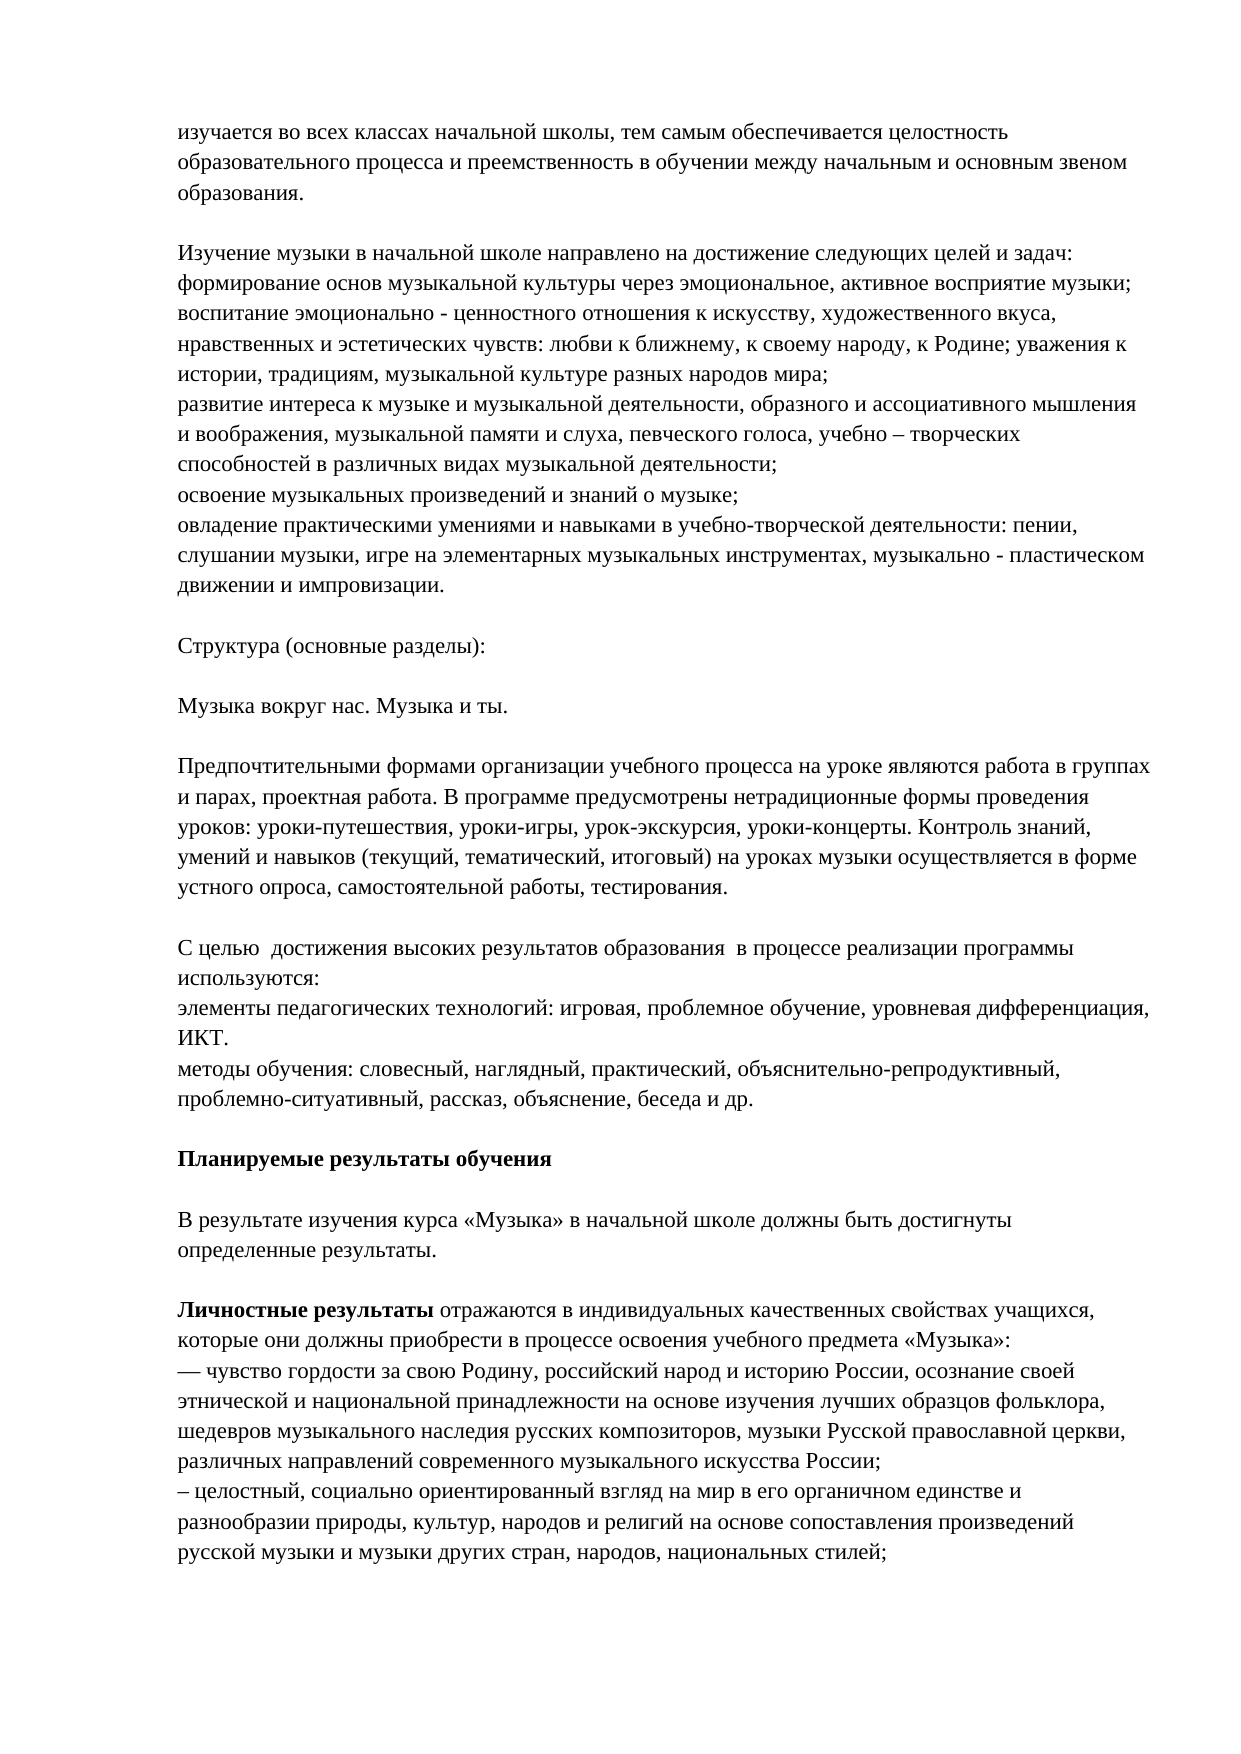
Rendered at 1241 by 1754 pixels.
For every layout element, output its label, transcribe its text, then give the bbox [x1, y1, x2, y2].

text русской музыки и музыки других стран, народов, национальных стилей; [177, 1538, 1152, 1564]
text развитие интереса к музыке и музыкальной деятельности, образного и ассоциативного мышления и воображения, музыкальной памяти и слуха, певческого голоса, учебно – творческих способностей в различных видах музыкальной деятельности; [177, 390, 1152, 477]
text освоение музыкальных произведений и знаний о музыке; [177, 481, 1152, 507]
text С целью достижения высоких результатов образования в процессе реализации программы используются: [177, 934, 1152, 990]
text – целостный, социально ориентированный взгляд на мир в его органичном единстве и разнообразии природы, культур, народов и религий на основе сопоставления произведений [177, 1477, 1152, 1534]
text Музыка вокруг нас. Музыка и ты. [177, 692, 1152, 718]
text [177, 118, 1152, 205]
text В результате изучения курса «Музыка» в начальной школе должны быть достигнуты определенные результаты. [177, 1206, 1152, 1262]
text воспитание эмоционально - ценностного отношения к искусству, художественного вкуса, нравственных и эстетических чувств: любви к ближнему, к своему народу, к Родине; уважения к истории, традициям, музыкальной культуре разных народов мира; [177, 299, 1152, 386]
text Структура (основные разделы): [177, 632, 1152, 658]
text Изучение музыки в начальной школе направлено на достижение следующих целей и задач: [177, 239, 1152, 265]
text овладение практическими умениями и навыками в учебно-творческой деятельности: пении, слушании музыки, игре на элементарных музыкальных инструментах, музыкально - пластическом движении и импровизации. [177, 511, 1152, 598]
text Личностные результаты отражаются в индивидуальных качественных свойствах учащихся, которые они должны приобрести в процессе освоения учебного предмета «Музыка»: [177, 1296, 1152, 1353]
text Предпочтительными формами организации учебного процесса на уроке являются работа в группах и парах, проектная работа. В программе предусмотрены нетрадиционные формы проведения уроков: уроки-путешествия, уроки-игры, урок-экскурсия, уроки-концерты. Контроль знаний, умений и навыков (текущий, тематический, итоговый) на уроках музыки осуществляется в форме устного опроса, самостоятельной работы, тестирования. [177, 752, 1152, 900]
text методы обучения: словесный, наглядный, практический, объяснительно-репродуктивный, проблемно-ситуативный, рассказ, объяснение, беседа и др. [177, 1054, 1152, 1111]
text элементы педагогических технологий: игровая, проблемное обучение, уровневая дифференциация, ИКТ. [177, 994, 1152, 1051]
text — чувство гордости за свою Родину, российский народ и историю России, осознание своей этнической и национальной принадлежности на основе изучения лучших образцов фольклора, шедевров музыкального наследия русских композиторов, музыки Русской православной церкви, различных направлений современного музыкального искусства России; [177, 1357, 1152, 1474]
text Планируемые результаты обучения [177, 1145, 1152, 1172]
text формирование основ музыкальной культуры через эмоциональное, активное восприятие музыки; [177, 269, 1152, 296]
